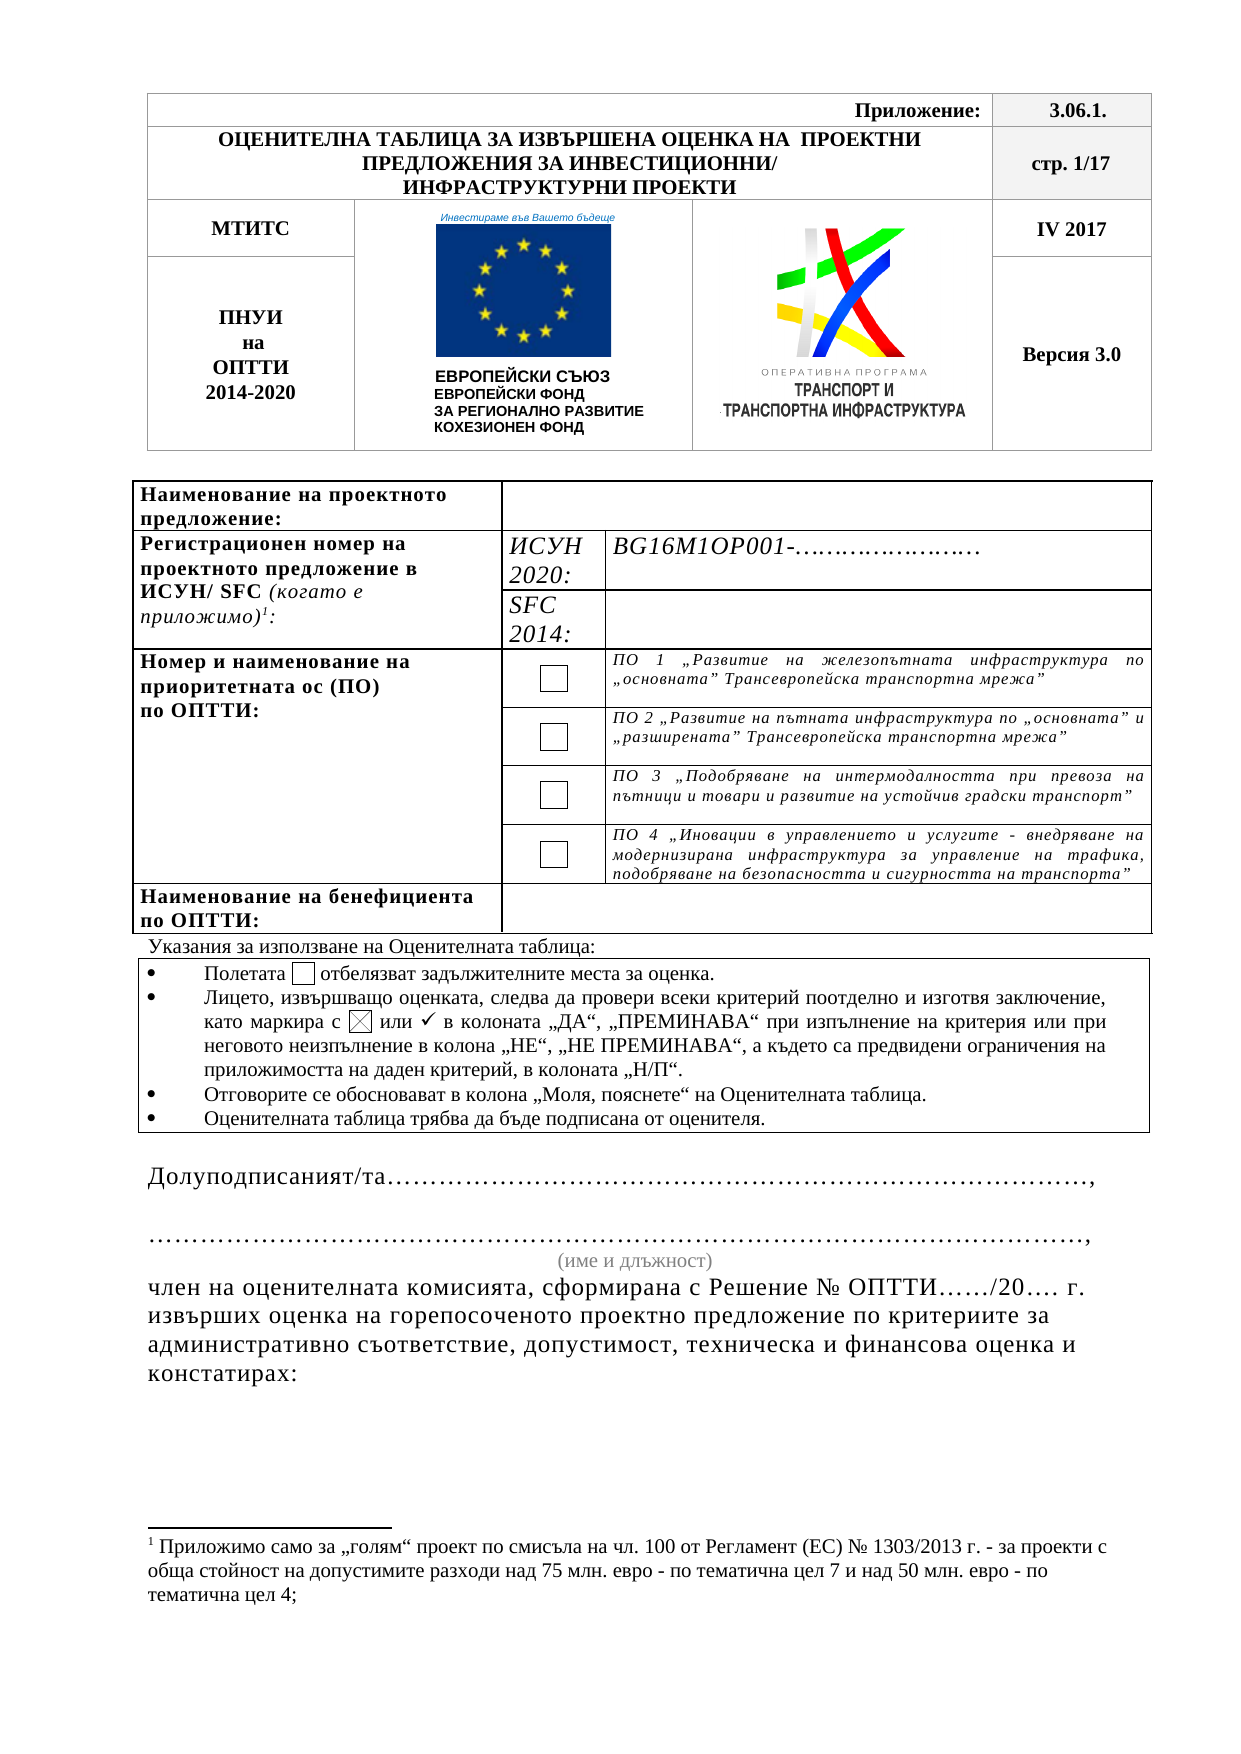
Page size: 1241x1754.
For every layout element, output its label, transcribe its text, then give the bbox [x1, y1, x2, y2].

table_cell Наименование на бенефициента по ОПТТИ: [134, 884, 501, 932]
table_cell Номер и наименование на приоритетната ос (ПО) по ОПТТИ: [134, 650, 501, 883]
table_cell ПО 3 „Подобряване на интермодалността при превоза на пътници и товари и развитие на устойчив градски транспорт” [606, 766, 1151, 824]
table_cell [503, 884, 1151, 932]
table_cell ПО 1 „Развитие на железопътната инфраструктура по „основната” Трансевропейска транспортна мрежа” [606, 650, 1151, 707]
table_header Наименование на проектното предложение: [134, 482, 501, 530]
list Полетата отбелязват задължителните места за оценка. [139, 959, 1149, 982]
table_cell [503, 825, 605, 883]
table_cell [503, 708, 605, 764]
picture [706, 227, 979, 423]
table_cell ПО 4 „Иновации в управлението и услугите - внедряване на модернизирана инфраструктура за управление на трафика, подобряване на безопасността и сигурността на транспорта” [606, 825, 1151, 883]
list Лицето, извършващо оценката, следва да провери всеки критерий поотделно и изготвя заключение, като маркира с или в колоната „ДА“, „ПРЕМИНАВА“ при изпълнение на критерия или при неговото неизпълнение в колона „НЕ“, „НЕ ПРЕМИНАВА“, а където са предвидени ограничения на приложимостта на даден критерий, в колоната „Н/П“. [139, 982, 1149, 1078]
table_cell BG16M1OP001-…………………… [606, 531, 1151, 589]
table_cell [503, 650, 605, 707]
table_cell Регистрационен номер на проектното предложение в ИСУН/ SFC (когато е приложимо): [134, 531, 501, 648]
text (име и длъжност) [148, 1248, 1122, 1272]
list Отговорите се обосновават в колона „Моля, пояснете“ на Оценителната таблица. [139, 1078, 1149, 1102]
text Долуподписаният/та………………………………………………………………………, [148, 1161, 1122, 1190]
table_cell [503, 766, 605, 824]
table_header [503, 482, 1151, 530]
table_cell SFC 2014: [503, 591, 605, 648]
table_cell ПО 2 „Развитие на пътната инфраструктура по „основната” и „разширената” Трансевропейска транспортна мрежа” [606, 708, 1151, 764]
list Оценителната таблица трябва да бъде подписана от оценителя. [139, 1102, 1149, 1132]
table_cell ИСУН 2020: [503, 531, 605, 589]
table_cell [606, 591, 1151, 648]
text член на оценителната комисията, сформирана с Решение № ОПТТИ……/20.… г. извърших оценка на горепосоченото проектно предложение по критериите за административно съответствие, допустимост, техническа и финансова оценка и констатирах: [148, 1272, 1122, 1387]
text Указания за използване на Оценителната таблица: [148, 934, 1122, 958]
picture [436, 224, 612, 357]
text ………………………………………………………………………………………………, [148, 1219, 1122, 1248]
